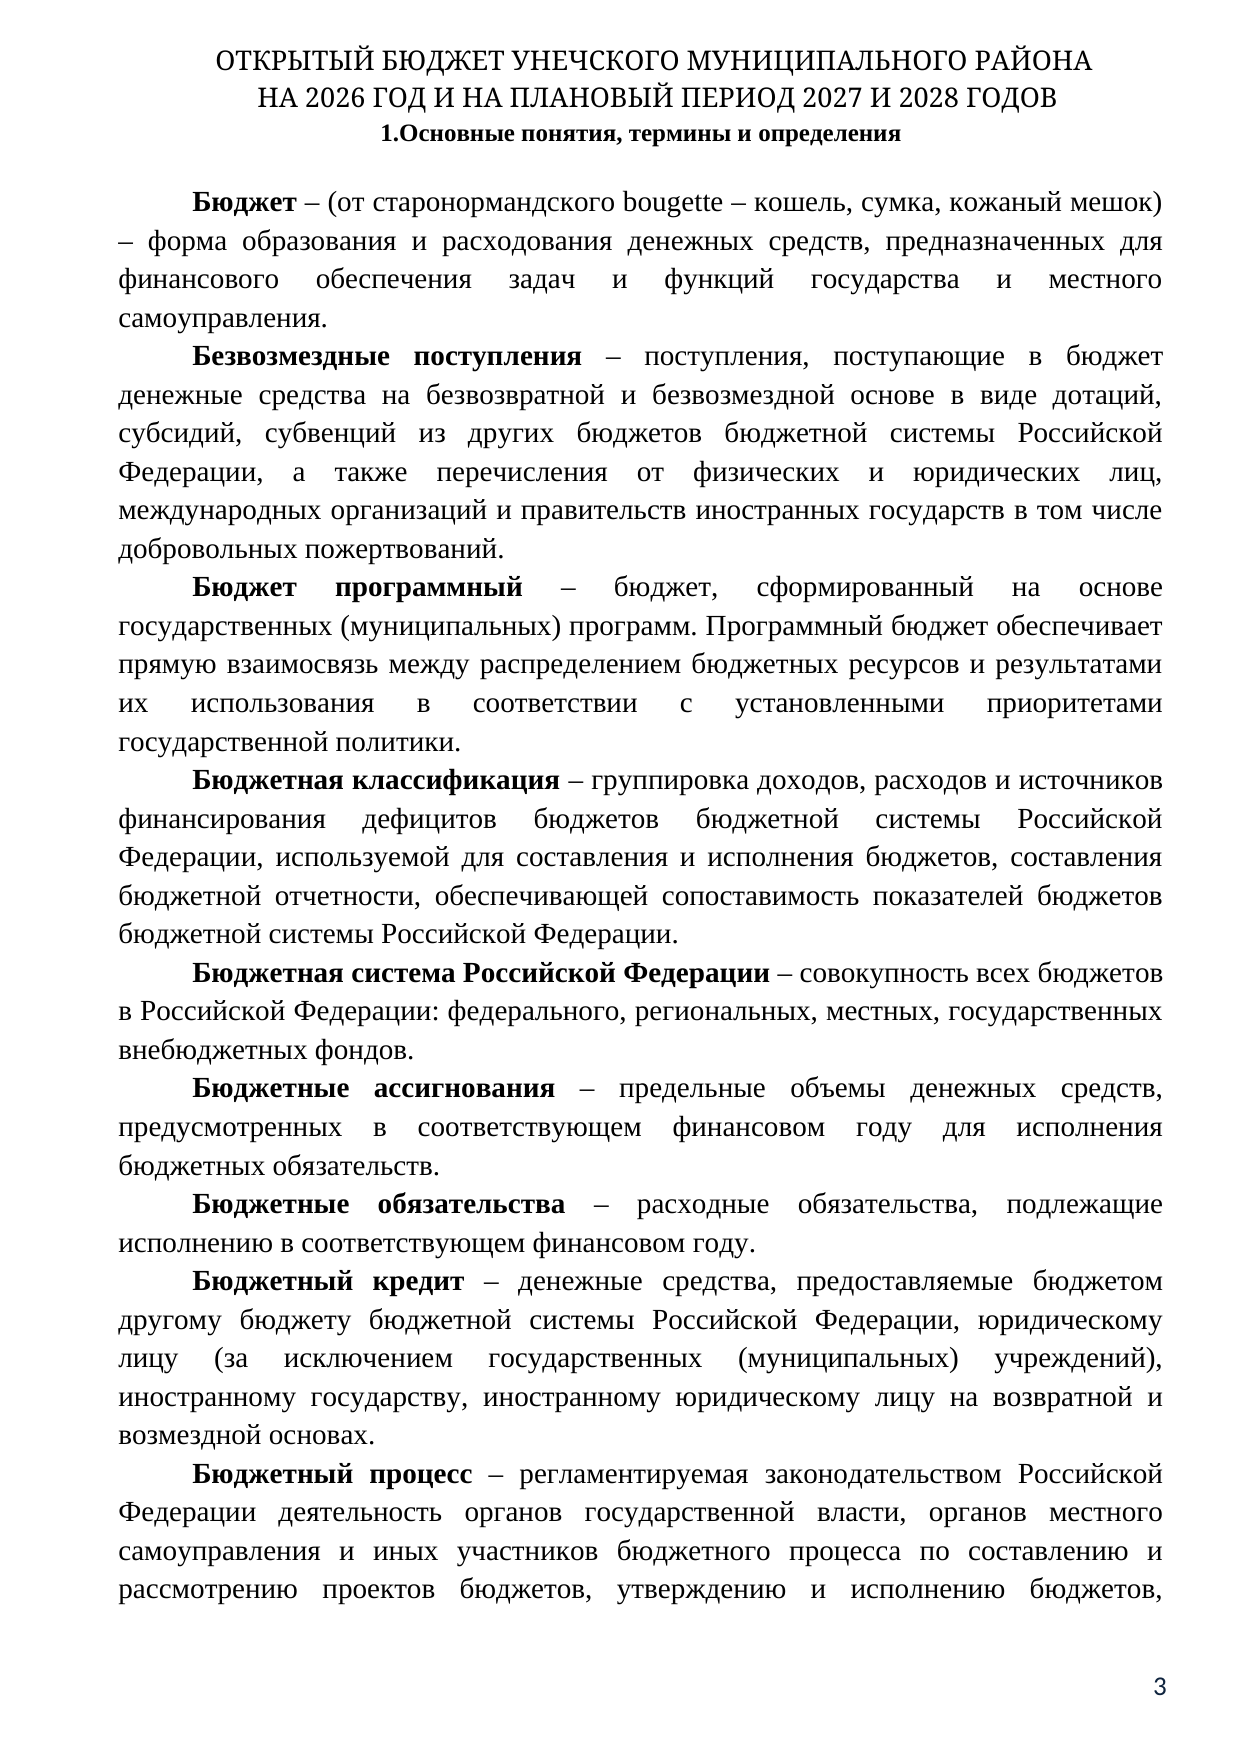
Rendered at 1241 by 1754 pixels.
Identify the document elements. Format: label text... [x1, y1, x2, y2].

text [118, 1456, 1163, 1605]
text Безвозмездные поступления – поступления, поступающие в бюджет денежные средства на безвозвратной и безвозмездной основе в виде дотаций, субсидий, субвенций из других бюджетов бюджетной системы Российской Федерации, а также перечисления от физических и юридических лиц, международных организаций и правительств иностранных государств в том числе добровольных пожертвований. [118, 338, 1163, 564]
text Бюджетный кредит – денежные средства, предоставляемые бюджетом другому бюджету бюджетной системы Российской Федерации, юридическому лицу (за исключением государственных (муниципальных) учреждений), иностранному государству, иностранному юридическому лицу на возвратной и возмездной основах. [118, 1263, 1163, 1451]
text Бюджетная классификация – группировка доходов, расходов и источников финансирования дефицитов бюджетов бюджетной системы Российской Федерации, используемой для составления и исполнения бюджетов, составления бюджетной отчетности, обеспечивающей сопоставимость показателей бюджетов бюджетной системы Российской Федерации. [118, 762, 1163, 950]
text Бюджет – (от старонормандского bougette – кошель, сумка, кожаный мешок) – форма образования и расходования денежных средств, предназначенных для финансового обеспечения задач и функций государства и местного самоуправления. [118, 184, 1163, 333]
text Бюджетная система Российской Федерации – совокупность всех бюджетов в Российской Федерации: федерального, региональных, местных, государственных внебюджетных фондов. [118, 955, 1163, 1066]
text Бюджетные ассигнования – предельные объемы денежных средств, предусмотренных в соответствующем финансовом году для исполнения бюджетных обязательств. [118, 1071, 1163, 1181]
text Бюджет программный – бюджет, сформированный на основе государственных (муниципальных) программ. Программный бюджет обеспечивает прямую взаимосвязь между распределением бюджетных ресурсов и результатами их использования в соответствии с установленными приоритетами государственной политики. [118, 569, 1163, 757]
text Бюджетные обязательства – расходные обязательства, подлежащие исполнению в соответствующем финансовом году. [118, 1186, 1163, 1258]
list 1.Основные понятия, термины и определения [118, 118, 1163, 147]
